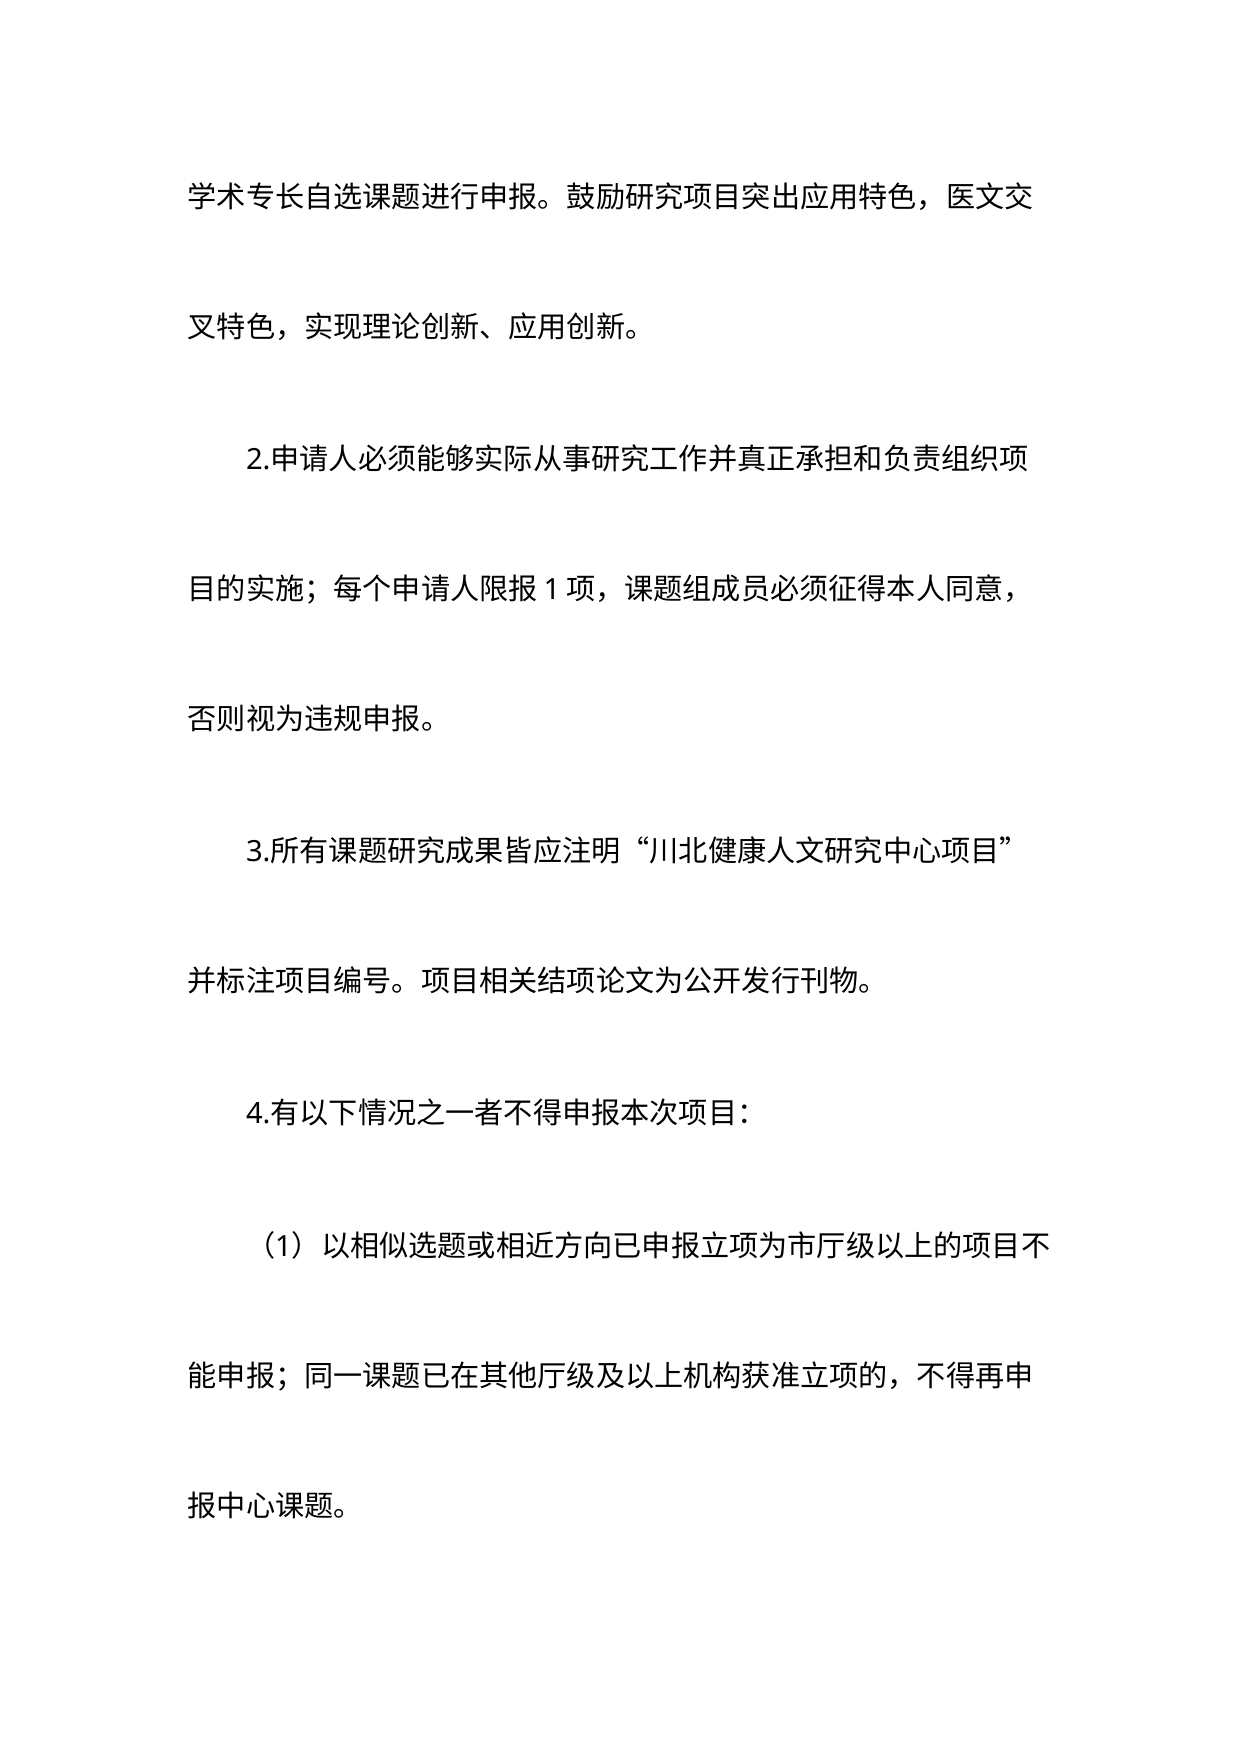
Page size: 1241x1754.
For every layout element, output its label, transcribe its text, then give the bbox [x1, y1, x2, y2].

text 3.所有课题研究成果皆应注明“川北健康人文研究中心项目”并标注项目编号。项目相关结项论文为公开发行刊物。 [187, 817, 1053, 1012]
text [187, 162, 1053, 357]
text 2.申请人必须能够实际从事研究工作并真正承担和负责组织项目的实施；每个申请人限报1项，课题组成员必须征得本人同意，否则视为违规申报。 [187, 424, 1053, 749]
text （1）以相似选题或相近方向已申报立项为市厅级以上的项目不能申报；同一课题已在其他厅级及以上机构获准立项的，不得再申报中心课题。 [187, 1211, 1053, 1536]
text 4.有以下情况之一者不得申报本次项目： [187, 1079, 1053, 1144]
